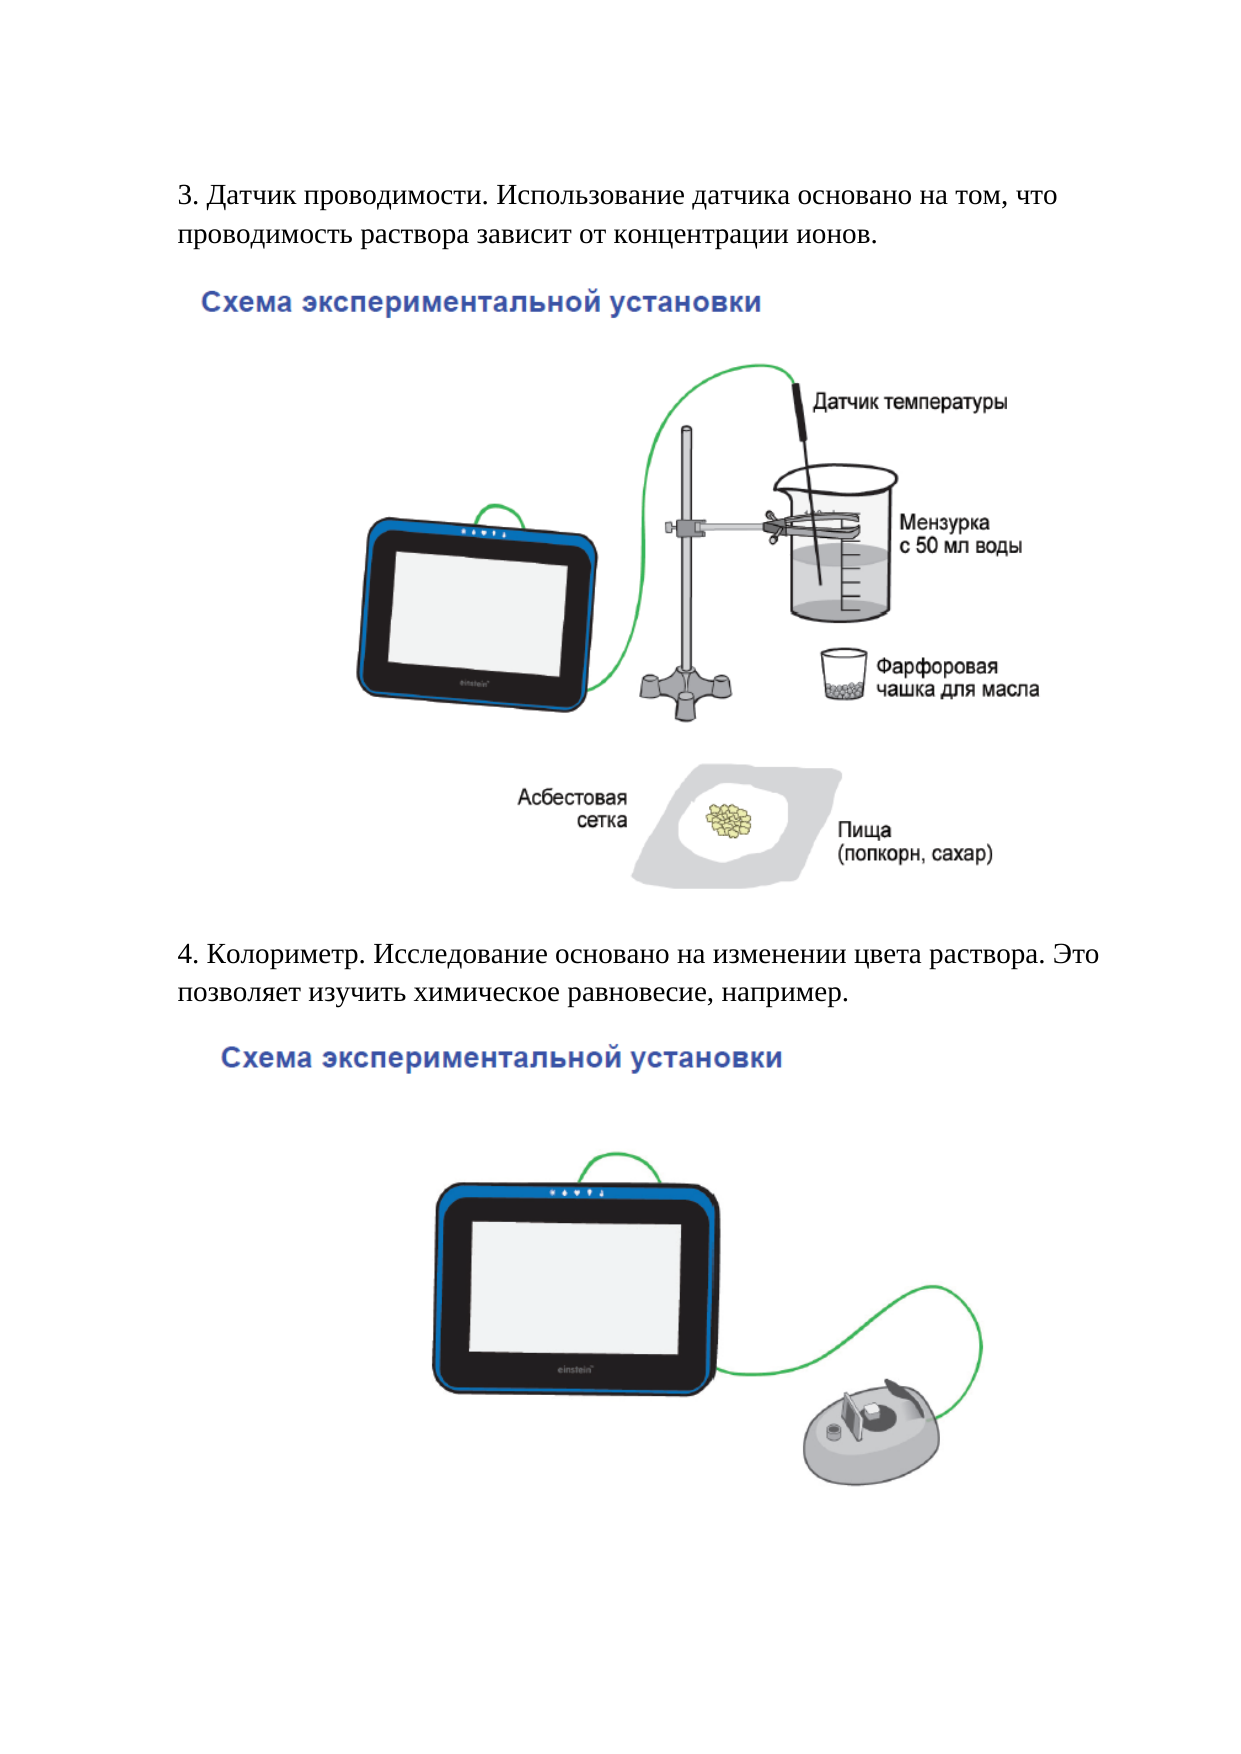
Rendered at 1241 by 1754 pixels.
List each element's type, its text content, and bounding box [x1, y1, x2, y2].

picture [177, 1033, 1152, 1563]
picture [177, 275, 1152, 911]
text 3. Датчик проводимости. Использование датчика основано на том, что проводимость раствора зависит от концентрации ионов. [177, 177, 1152, 249]
text 4. Колориметр. Исследование основано на изменении цвета раствора. Это позволяет изучить химическое равновесие, например. [177, 936, 1152, 1008]
